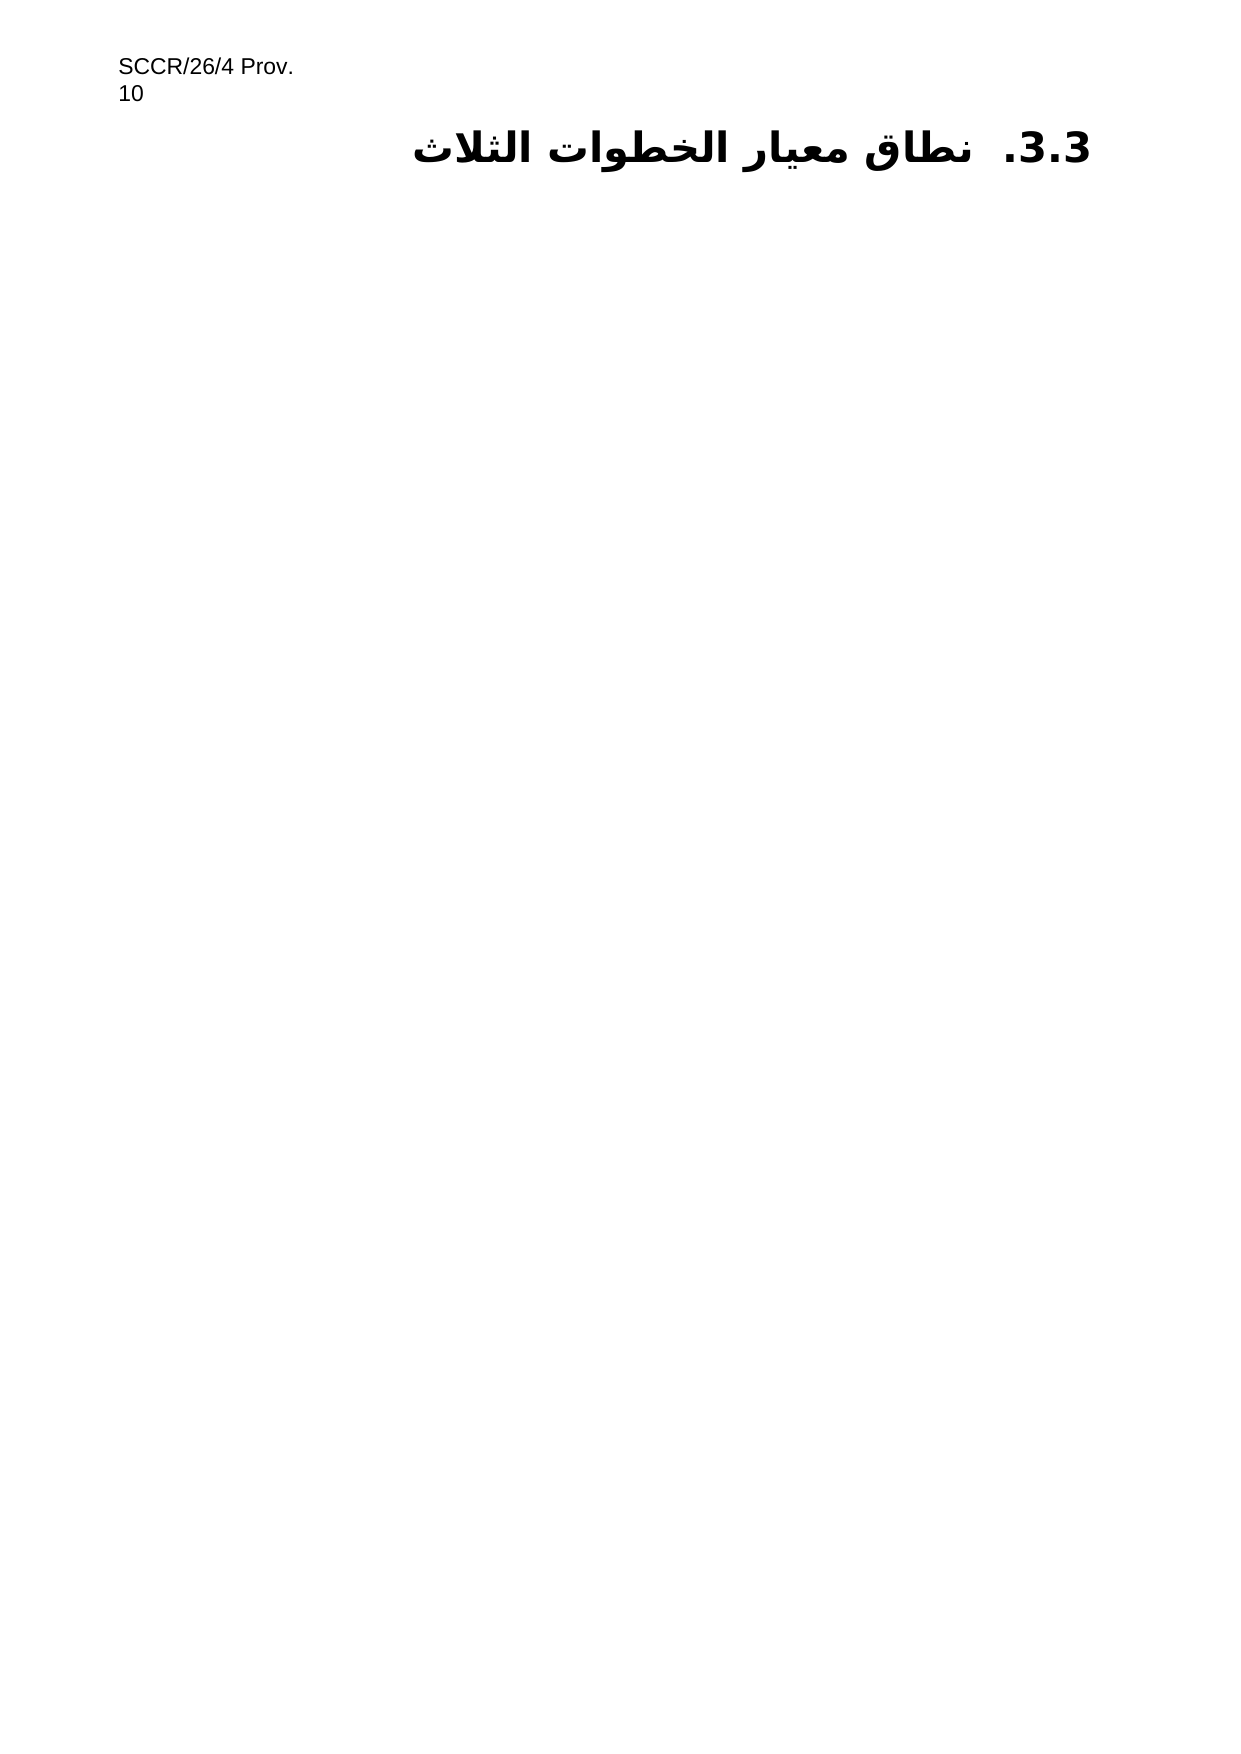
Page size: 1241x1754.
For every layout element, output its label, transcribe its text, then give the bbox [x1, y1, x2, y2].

text 3.3. نطاق معيار الخطوات الثلاث [620, 132, 1092, 170]
text 3.3. نطاق معيار الخطوات الثلاث [118, 132, 635, 170]
